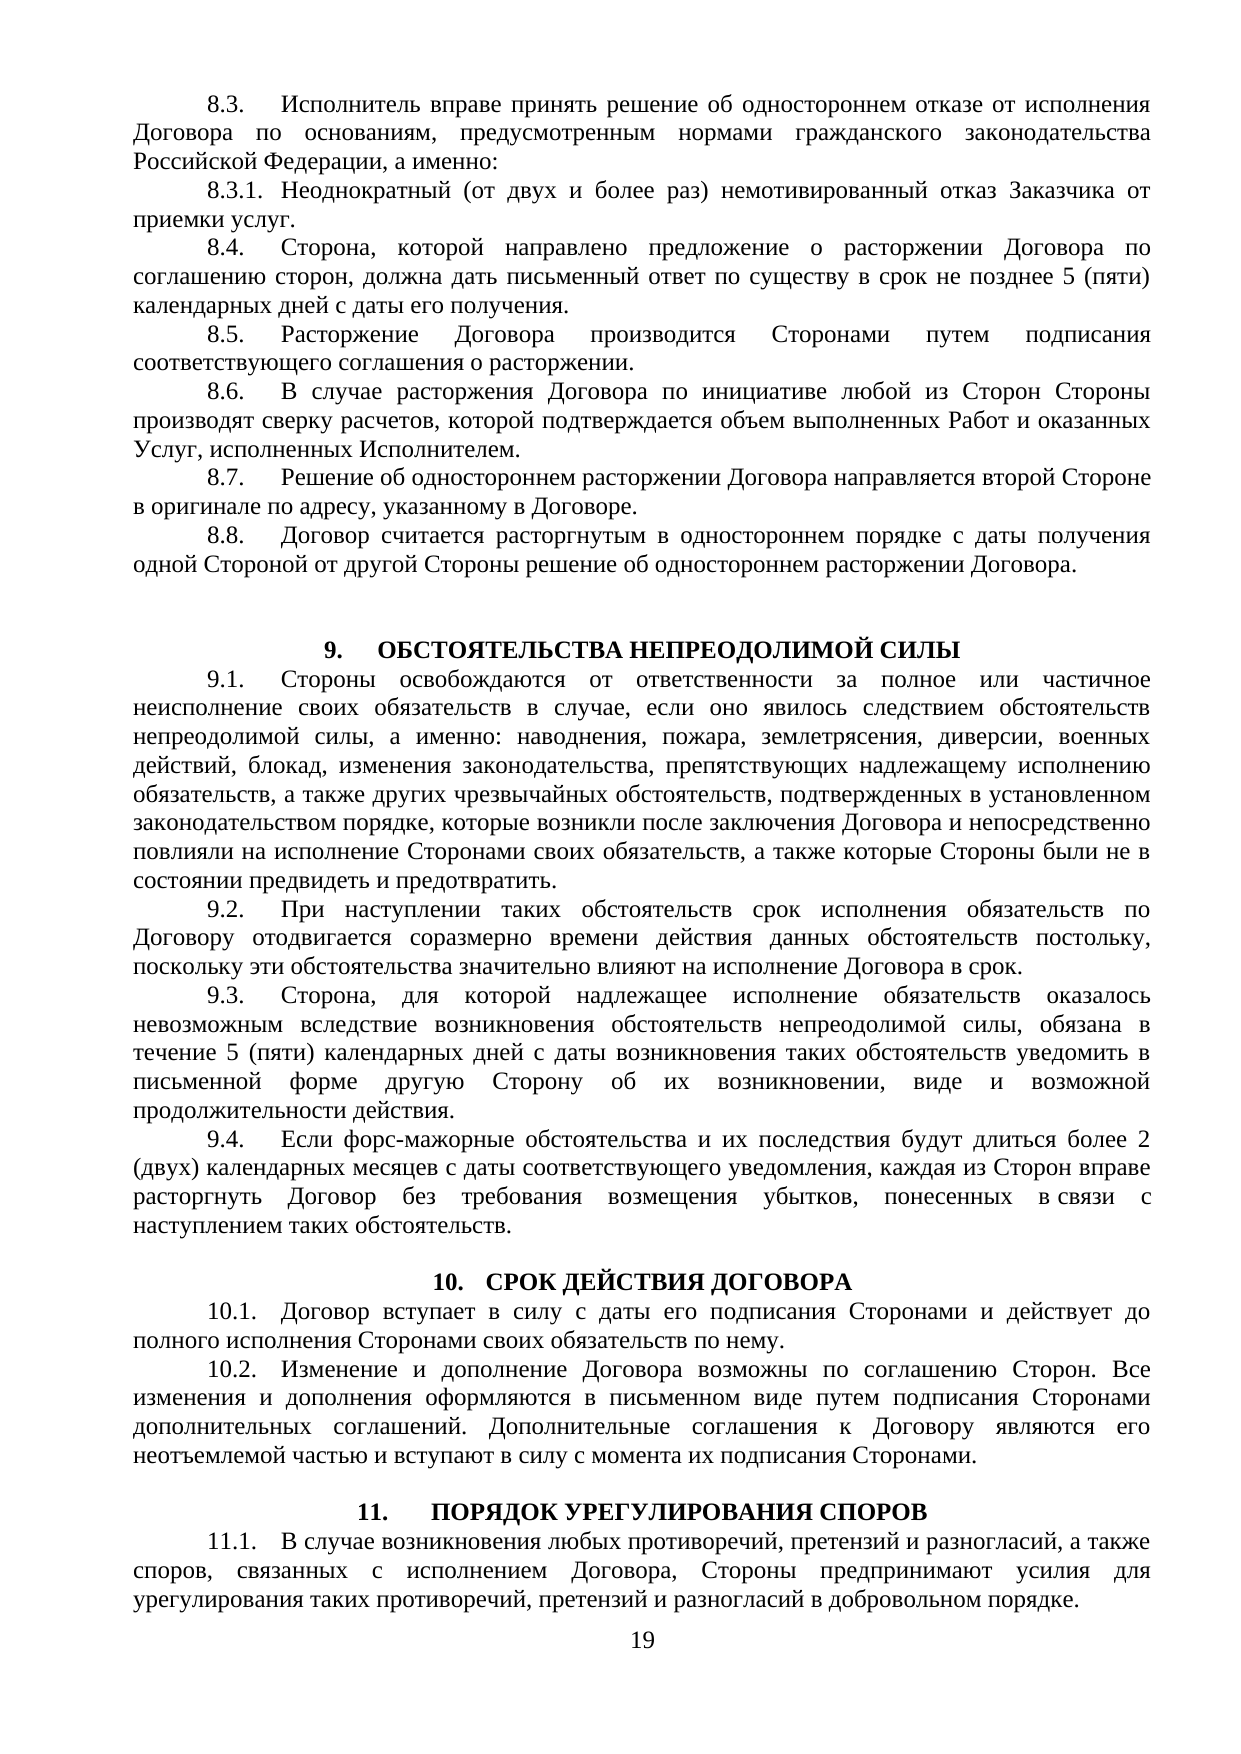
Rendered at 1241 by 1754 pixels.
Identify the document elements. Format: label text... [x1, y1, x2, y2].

list В случае возникновения любых противоречий, претензий и разногласий, а также споров, связанных с исполнением Договора, Стороны предпринимают усилия для урегулирования таких противоречий, претензий и разногласий в добровольном порядке. [133, 1526, 1152, 1612]
list СРОК ДЕЙСТВИЯ ДОГОВОРА [133, 1267, 1152, 1296]
list ОБСТОЯТЕЛЬСТВА НЕПРЕОДОЛИМОЙ СИЛЫ [133, 635, 1152, 664]
list Неоднократный (от двух и более раз) немотивированный отказ Заказчика от приемки услуг. [133, 175, 1152, 232]
list Изменение и дополнение Договора возможны по соглашению Сторон. Все изменения и дополнения оформляются в письменном виде путем подписания Сторонами дополнительных соглашений. Дополнительные соглашения к Договору являются его неотъемлемой частью и вступают в силу с момента их подписания Сторонами. [133, 1354, 1152, 1469]
list ПОРЯДОК УРЕГУЛИРОВАНИЯ СПОРОВ [133, 1497, 1152, 1526]
list Решение об одностороннем расторжении Договора направляется второй Стороне в оригинале по адресу, указанному в Договоре. [133, 462, 1152, 520]
list Сторона, для которой надлежащее исполнение обязательств оказалось невозможным вследствие возникновения обстоятельств непреодолимой силы, обязана в течение 5 (пяти) календарных дней с даты возникновения таких обстоятельств уведомить в письменной форме другую Сторону об их возникновении, виде и возможной продолжительности действия. [133, 980, 1152, 1124]
list Расторжение Договора производится Сторонами путем подписания соответствующего соглашения о расторжении. [133, 319, 1152, 376]
list При наступлении таких обстоятельств срок исполнения обязательств по Договору отодвигается соразмерно времени действия данных обстоятельств постольку, поскольку эти обстоятельства значительно влияют на исполнение Договора в срок. [133, 894, 1152, 980]
list Исполнитель вправе принять решение об одностороннем отказе от исполнения Договора по основаниям, предусмотренным нормами гражданского законодательства Российской Федерации, а именно: [133, 89, 1152, 175]
list Договор вступает в силу с даты его подписания Сторонами и действует до полного исполнения Сторонами своих обязательств по нему. [133, 1296, 1152, 1354]
list Сторона, которой направлено предложение о расторжении Договора по соглашению сторон, должна дать письменный ответ по существу в срок не позднее 5 (пяти) календарных дней с даты его получения. [133, 232, 1152, 319]
list Стороны освобождаются от ответственности за полное или частичное неисполнение своих обязательств в случае, если оно явилось следствием обстоятельств непреодолимой силы, а именно: наводнения, пожара, землетрясения, диверсии, военных действий, блокад, изменения законодательства, препятствующих надлежащему исполнению обязательств, а также других чрезвычайных обстоятельств, подтвержденных в установленном законодательством порядке, которые возникли после заключения Договора и непосредственно повлияли на исполнение Сторонами своих обязательств, а также которые Стороны были не в состоянии предвидеть и предотвратить. [133, 664, 1152, 894]
list В случае расторжения Договора по инициативе любой из Сторон Стороны производят сверку расчетов, которой подтверждается объем выполненных Работ и оказанных Услуг, исполненных Исполнителем. [133, 376, 1152, 462]
list Если форс-мажорные обстоятельства и их последствия будут длиться более 2 (двух) календарных месяцев с даты соответствующего уведомления, каждая из Сторон вправе расторгнуть Договор без требования возмещения убытков, понесенных в связи с наступлением таких обстоятельств. [133, 1124, 1152, 1239]
list Договор считается расторгнутым в одностороннем порядке с даты получения одной Стороной от другой Стороны решение об одностороннем расторжении Договора. [133, 520, 1152, 577]
